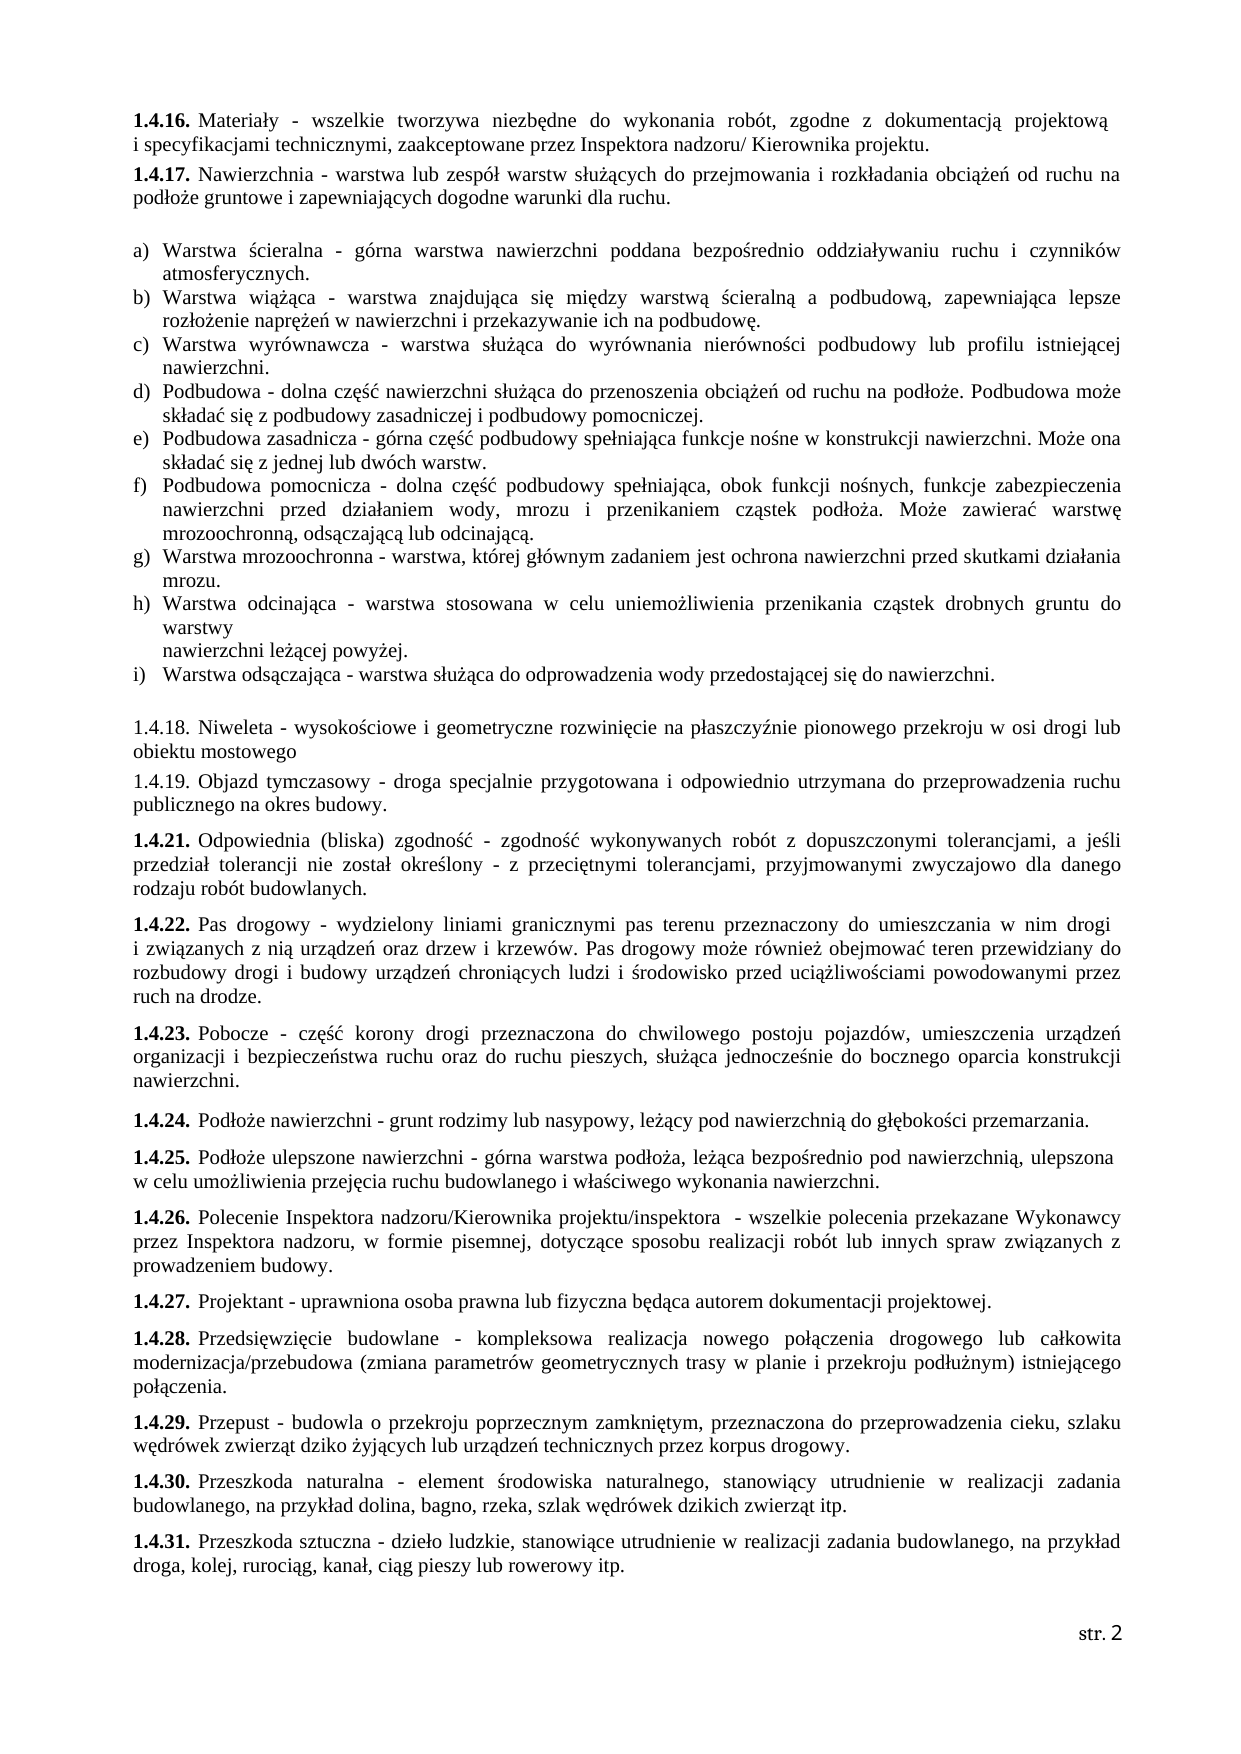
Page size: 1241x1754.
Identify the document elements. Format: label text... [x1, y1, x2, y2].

list Objazd tymczasowy - droga specjalnie przygotowana i odpowiednio utrzymana do przeprowadzenia ruchu publicznego na okres budowy. [133, 769, 1122, 817]
list Podłoże nawierzchni - grunt rodzimy lub nasypowy, leżący pod nawierzchnią do głębokości przemarzania. [133, 1108, 1122, 1132]
list Warstwa mrozoochronna - warstwa, której głównym zadaniem jest ochrona nawierzchni przed skutkami działania mrozu. [133, 545, 1122, 592]
list Warstwa ścieralna - górna warstwa nawierzchni poddana bezpośrednio oddziaływaniu ruchu i czynników atmosferycznych. [133, 238, 1122, 285]
list Podbudowa zasadnicza - górna część podbudowy spełniająca funkcje nośne w konstrukcji nawierzchni. Może ona składać się z jednej lub dwóch warstw. [133, 427, 1122, 474]
text h) Warstwa odcinająca - warstwa stosowana w celu uniemożliwienia przenikania cząstek drobnych gruntu do warstwy nawierzchni leżącej powyżej. [133, 592, 1122, 662]
list Materiały - wszelkie tworzywa niezbędne do wykonania robót, zgodne z dokumentacją projektową i specyfikacjami technicznymi, zaakceptowane przez Inspektora nadzoru/ Kierownika projektu. [133, 108, 1122, 156]
list Nawierzchnia - warstwa lub zespół warstw służących do przejmowania i rozkładania obciążeń od ruchu na podłoże gruntowe i zapewniających dogodne warunki dla ruchu. [133, 162, 1122, 209]
list Przeszkoda sztuczna - dzieło ludzkie, stanowiące utrudnienie w realizacji zadania budowlanego, na przykład droga, kolej, rurociąg, kanał, ciąg pieszy lub rowerowy itp. [133, 1529, 1122, 1577]
list Pobocze - część korony drogi przeznaczona do chwilowego postoju pojazdów, umieszczenia urządzeń organizacji i bezpieczeństwa ruchu oraz do ruchu pieszych, służąca jednocześnie do bocznego oparcia konstrukcji nawierzchni. [133, 1021, 1122, 1092]
list Polecenie Inspektora nadzoru/Kierownika projektu/inspektora - wszelkie polecenia przekazane Wykonawcy przez Inspektora nadzoru, w formie pisemnej, dotyczące sposobu realizacji robót lub innych spraw związanych z prowadzeniem budowy. [133, 1205, 1122, 1277]
list Pas drogowy - wydzielony liniami granicznymi pas terenu przeznaczony do umieszczania w nim drogi i związanych z nią urządzeń oraz drzew i krzewów. Pas drogowy może również obejmować teren przewidziany do rozbudowy drogi i budowy urządzeń chroniących ludzi i środowisko przed uciążliwościami powodowanymi przez ruch na drodze. [133, 912, 1122, 1008]
list Przedsięwzięcie budowlane - kompleksowa realizacja nowego połączenia drogowego lub całkowita modernizacja/przebudowa (zmiana parametrów geometrycznych trasy w planie i przekroju podłużnym) istniejącego połączenia. [133, 1326, 1122, 1398]
list Podbudowa - dolna część nawierzchni służąca do przenoszenia obciążeń od ruchu na podłoże. Podbudowa może składać się z podbudowy zasadniczej i podbudowy pomocniczej. [133, 380, 1122, 427]
list Przepust - budowla o przekroju poprzecznym zamkniętym, przeznaczona do przeprowadzenia cieku, szlaku wędrówek zwierząt dziko żyjących lub urządzeń technicznych przez korpus drogowy. [133, 1411, 1122, 1457]
list Projektant - uprawniona osoba prawna lub fizyczna będąca autorem dokumentacji projektowej. [133, 1289, 1122, 1313]
list Podłoże ulepszone nawierzchni - górna warstwa podłoża, leżąca bezpośrednio pod nawierzchnią, ulepszona w celu umożliwienia przejęcia ruchu budowlanego i właściwego wykonania nawierzchni. [133, 1146, 1122, 1193]
list Przeszkoda naturalna - element środowiska naturalnego, stanowiący utrudnienie w realizacji zadania budowlanego, na przykład dolina, bagno, rzeka, szlak wędrówek dzikich zwierząt itp. [133, 1469, 1122, 1517]
list Warstwa wiążąca - warstwa znajdująca się między warstwą ścieralną a podbudową, zapewniająca lepsze rozłożenie naprężeń w nawierzchni i przekazywanie ich na podbudowę. [133, 285, 1122, 332]
text i) Warstwa odsączająca - warstwa służąca do odprowadzenia wody przedostającej się do nawierzchni. [133, 662, 1122, 686]
list Podbudowa pomocnicza - dolna część podbudowy spełniająca, obok funkcji nośnych, funkcje zabezpieczenia nawierzchni przed działaniem wody, mrozu i przenikaniem cząstek podłoża. Może zawierać warstwę mrozoochronną, odsączającą lub odcinającą. [133, 474, 1122, 545]
list Niweleta - wysokościowe i geometryczne rozwinięcie na płaszczyźnie pionowego przekroju w osi drogi lub obiektu mostowego [133, 716, 1122, 763]
list Warstwa wyrównawcza - warstwa służąca do wyrównania nierówności podbudowy lub profilu istniejącej nawierzchni. [133, 332, 1122, 379]
list Odpowiednia (bliska) zgodność - zgodność wykonywanych robót z dopuszczonymi tolerancjami, a jeśli przedział tolerancji nie został określony - z przeciętnymi tolerancjami, przyjmowanymi zwyczajowo dla danego rodzaju robót budowlanych. [133, 829, 1122, 901]
